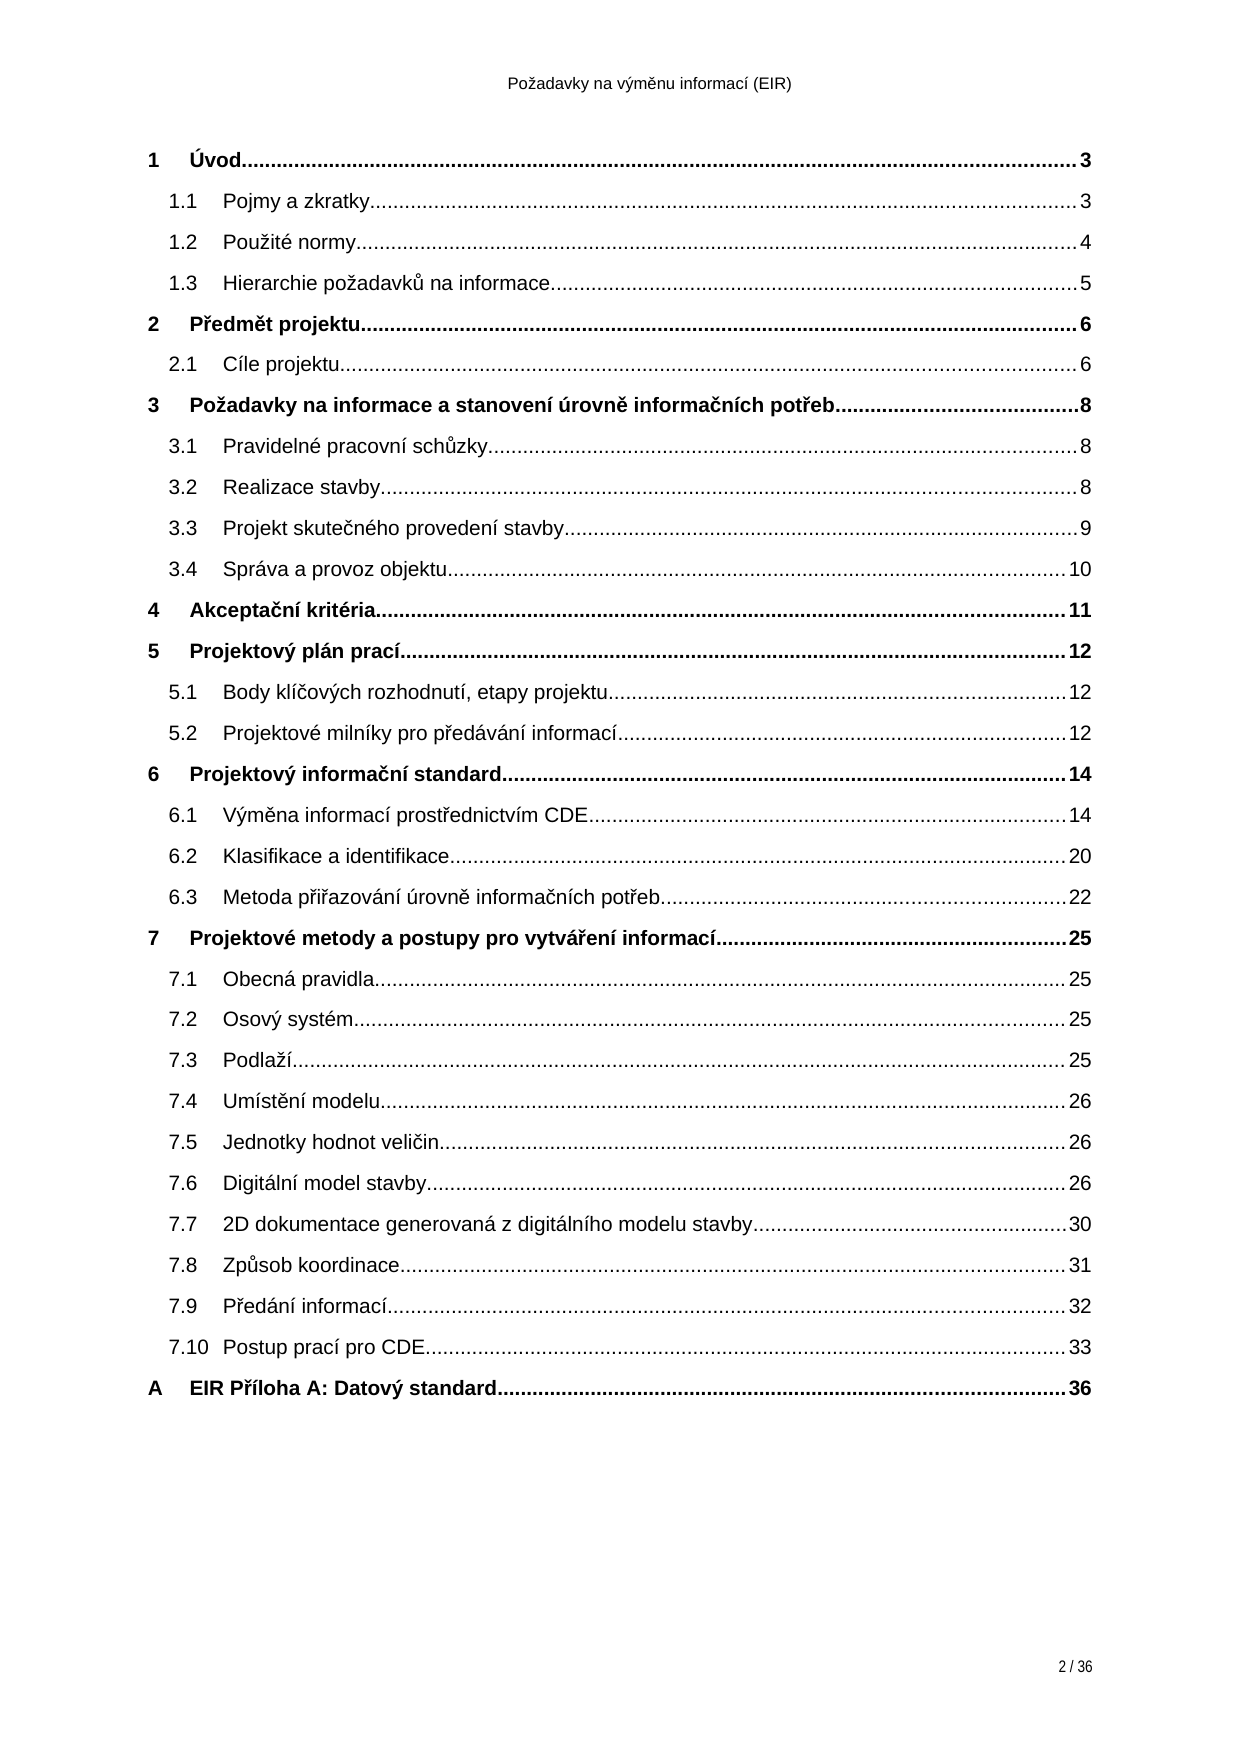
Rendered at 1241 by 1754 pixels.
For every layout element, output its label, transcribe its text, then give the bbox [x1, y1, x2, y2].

text 6.1 Výměna informací prostřednictvím CDE 14 [168, 803, 1093, 827]
text 7.7 2D dokumentace generovaná z digitálního modelu stavby 30 [168, 1212, 1093, 1236]
text 7.1 Obecná pravidla 25 [168, 966, 1093, 990]
text 1.1 Pojmy a zkratky 3 [168, 188, 1093, 212]
text 3 Požadavky na informace a stanovení úrovně informačních potřeb 8 [148, 393, 1093, 417]
text 7.3 Podlaží 25 [168, 1048, 1093, 1072]
text 1 Úvod 3 [148, 148, 1093, 172]
text 5.1 Body klíčových rozhodnutí, etapy projektu 12 [168, 680, 1093, 704]
text 7.5 Jednotky hodnot veličin 26 [168, 1130, 1093, 1154]
text 7 Projektové metody a postupy pro vytváření informací 25 [148, 925, 1093, 949]
text 7.8 Způsob koordinace 31 [168, 1253, 1093, 1277]
text 1.2 Použité normy 4 [168, 229, 1093, 253]
text 2 Předmět projektu 6 [148, 311, 1093, 335]
text 3.2 Realizace stavby 8 [168, 475, 1093, 499]
text 7.9 Předání informací 32 [168, 1294, 1093, 1318]
text 3.4 Správa a provoz objektu 10 [168, 557, 1093, 581]
text 7.2 Osový systém 25 [168, 1007, 1093, 1031]
text 7.4 Umístění modelu 26 [168, 1089, 1093, 1113]
text 3.1 Pravidelné pracovní schůzky 8 [168, 434, 1093, 458]
text 5.2 Projektové milníky pro předávání informací 12 [168, 721, 1093, 745]
text 1.3 Hierarchie požadavků na informace 5 [168, 270, 1093, 294]
text 6.3 Metoda přiřazování úrovně informačních potřeb 22 [168, 884, 1093, 908]
text 7.6 Digitální model stavby 26 [168, 1171, 1093, 1195]
text 6.2 Klasifikace a identifikace 20 [168, 843, 1093, 867]
text 2.1 Cíle projektu 6 [168, 352, 1093, 376]
text 3.3 Projekt skutečného provedení stavby 9 [168, 516, 1093, 540]
text 6 Projektový informační standard 14 [148, 762, 1093, 786]
text 4 Akceptační kritéria 11 [148, 598, 1093, 622]
text 7.10 Postup prací pro CDE 33 [168, 1335, 1093, 1359]
text A EIR Příloha A: Datový standard 36 [148, 1376, 1093, 1400]
text 5 Projektový plán prací 12 [148, 639, 1093, 663]
